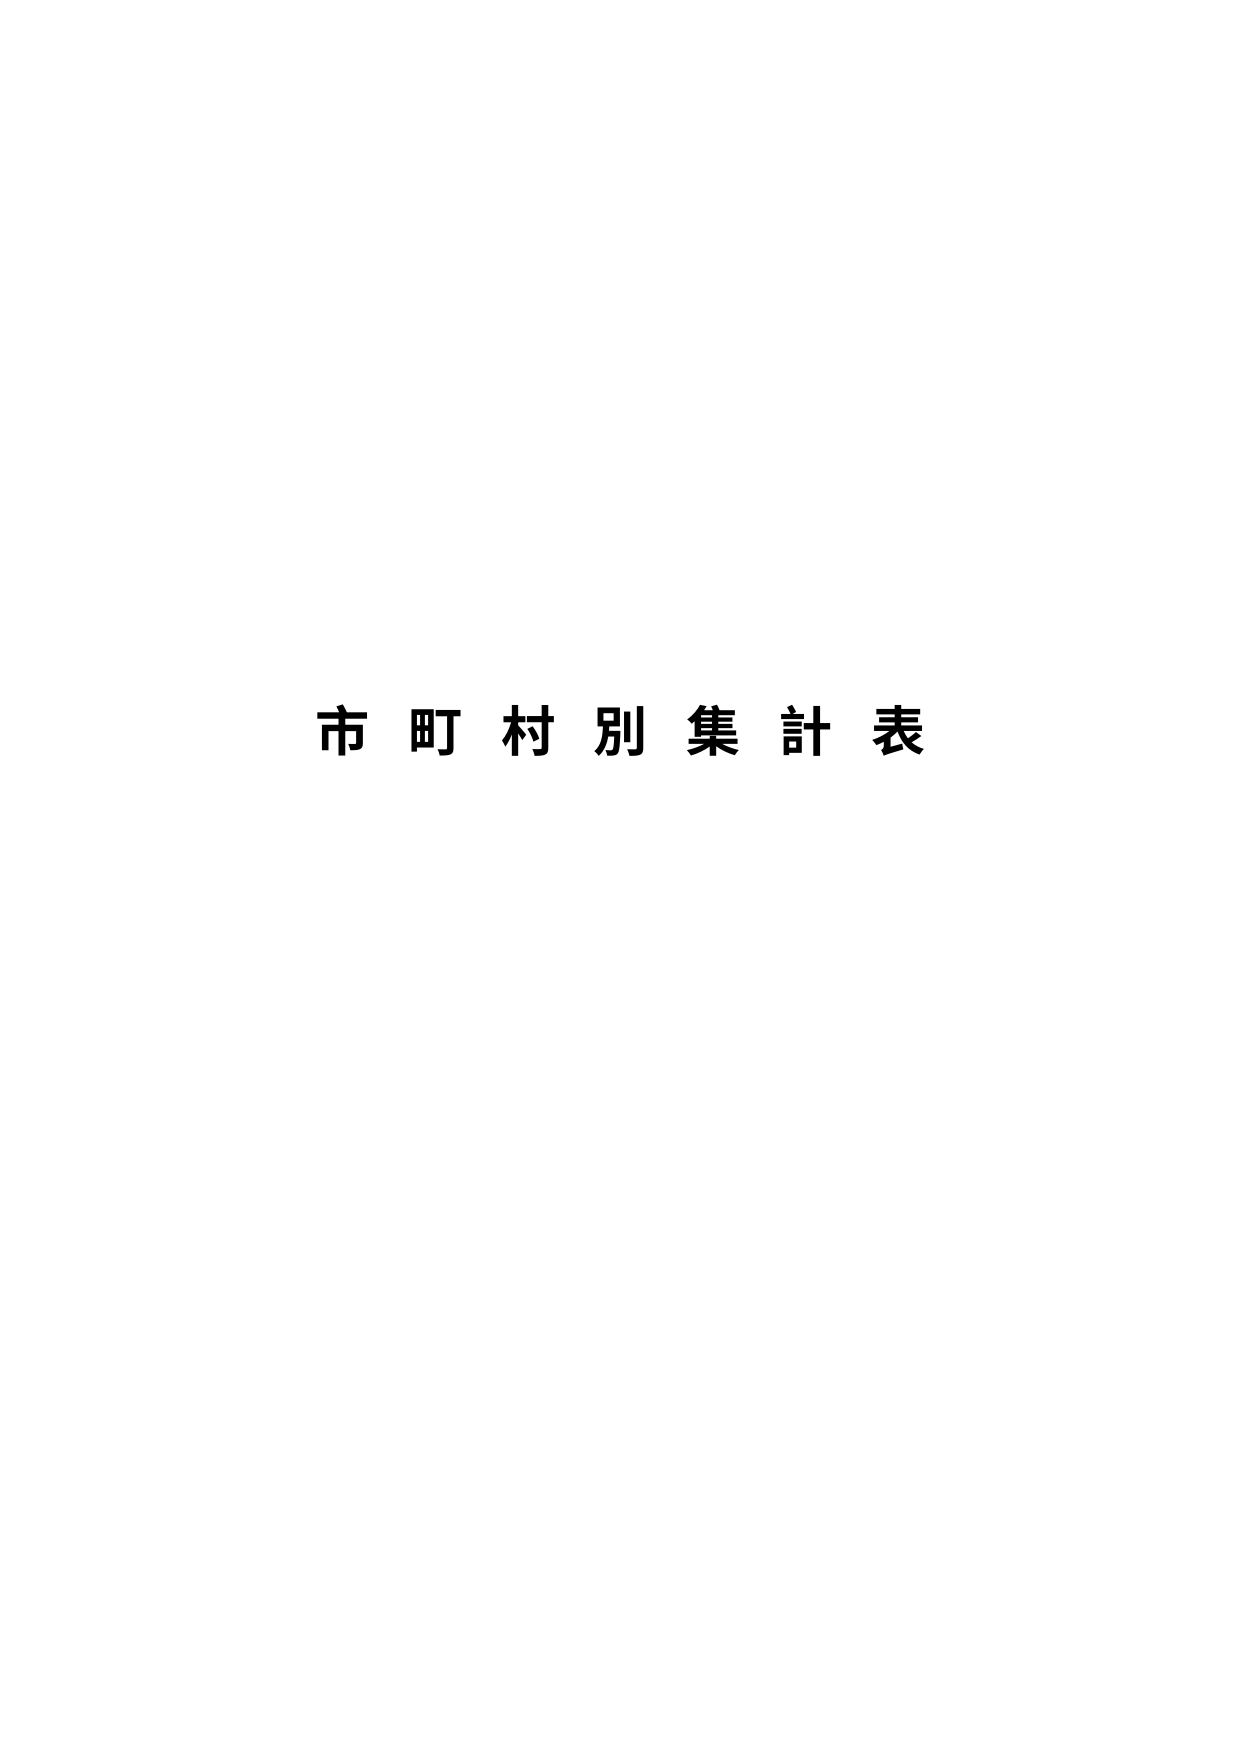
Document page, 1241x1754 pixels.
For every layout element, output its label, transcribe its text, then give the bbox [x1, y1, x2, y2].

text 市 町 村 別 集 計 表 [315, 682, 1205, 769]
